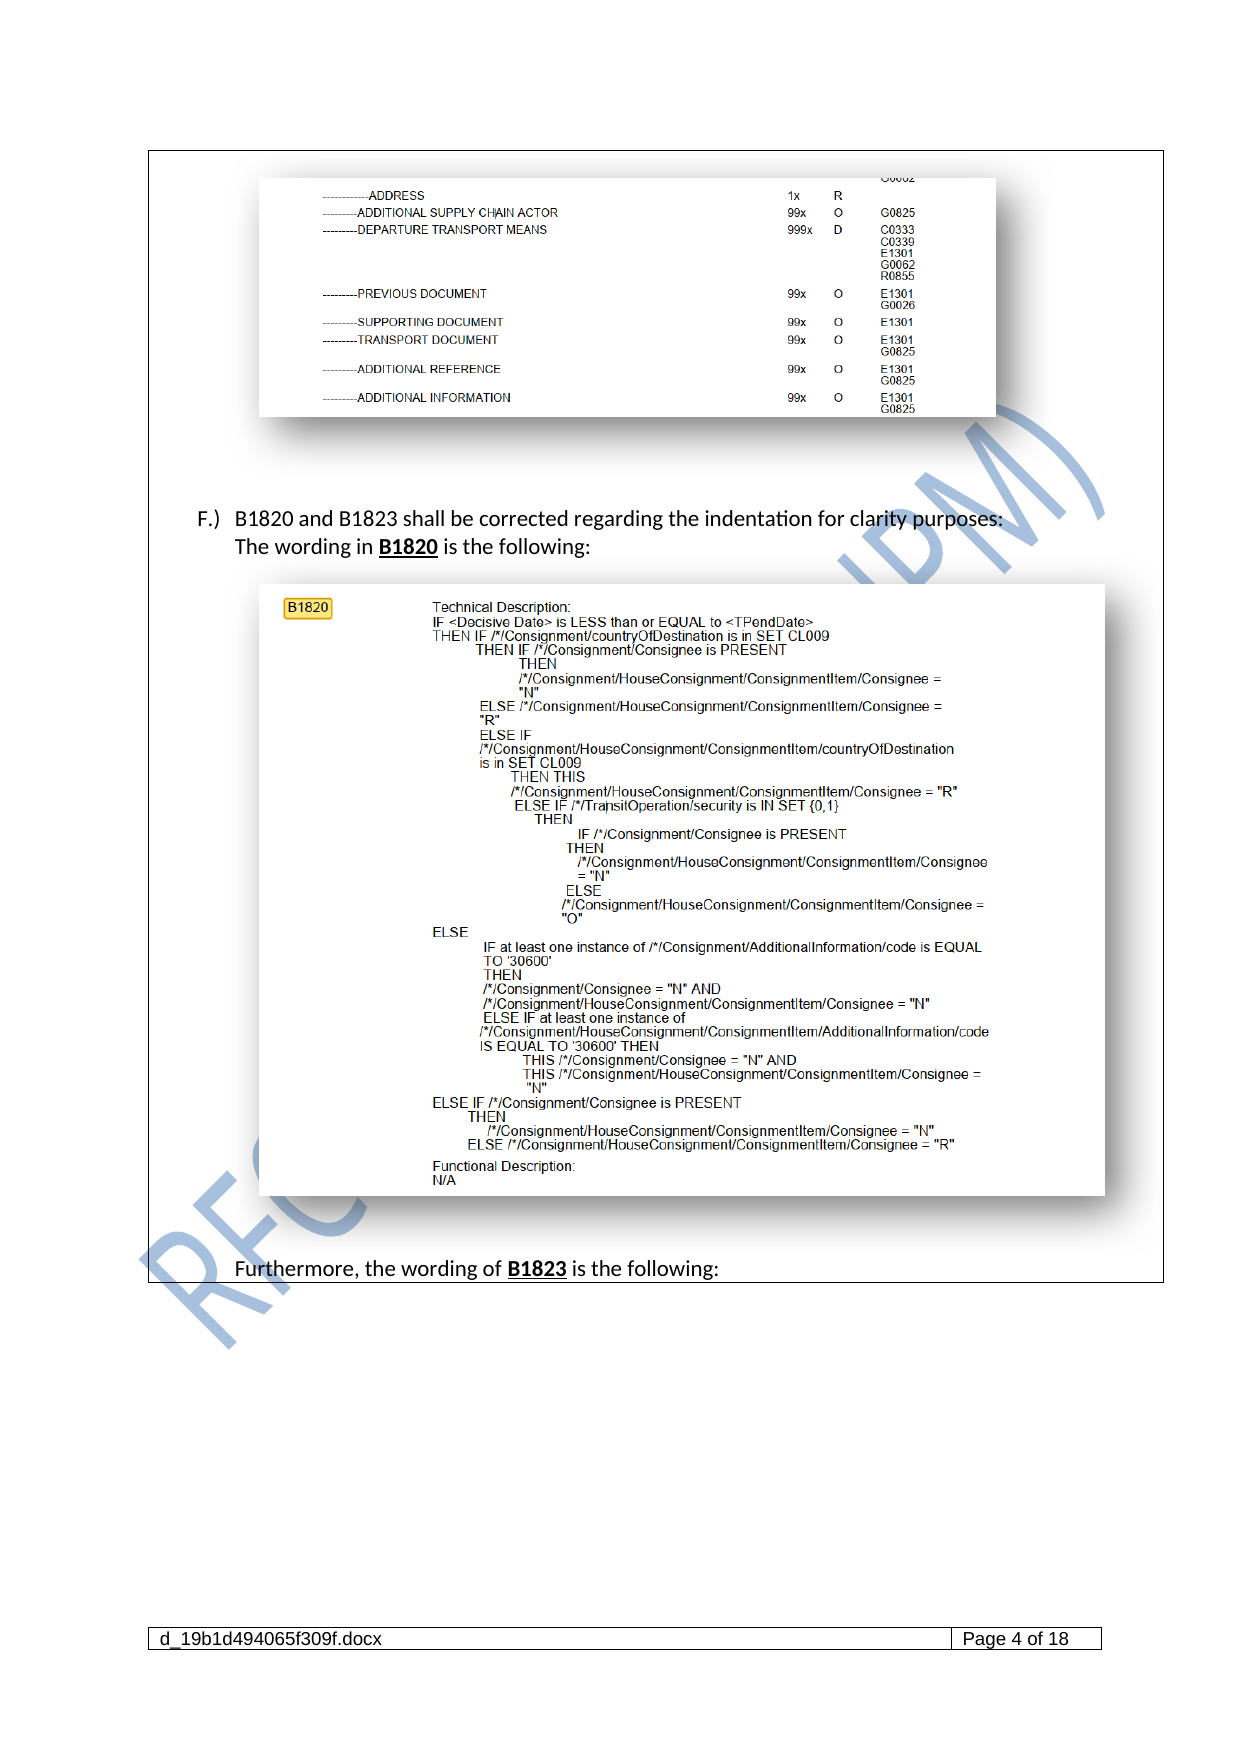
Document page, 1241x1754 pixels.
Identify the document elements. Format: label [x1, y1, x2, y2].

picture [259, 178, 996, 417]
picture [259, 584, 1105, 1196]
table_header [149, 151, 1163, 1282]
